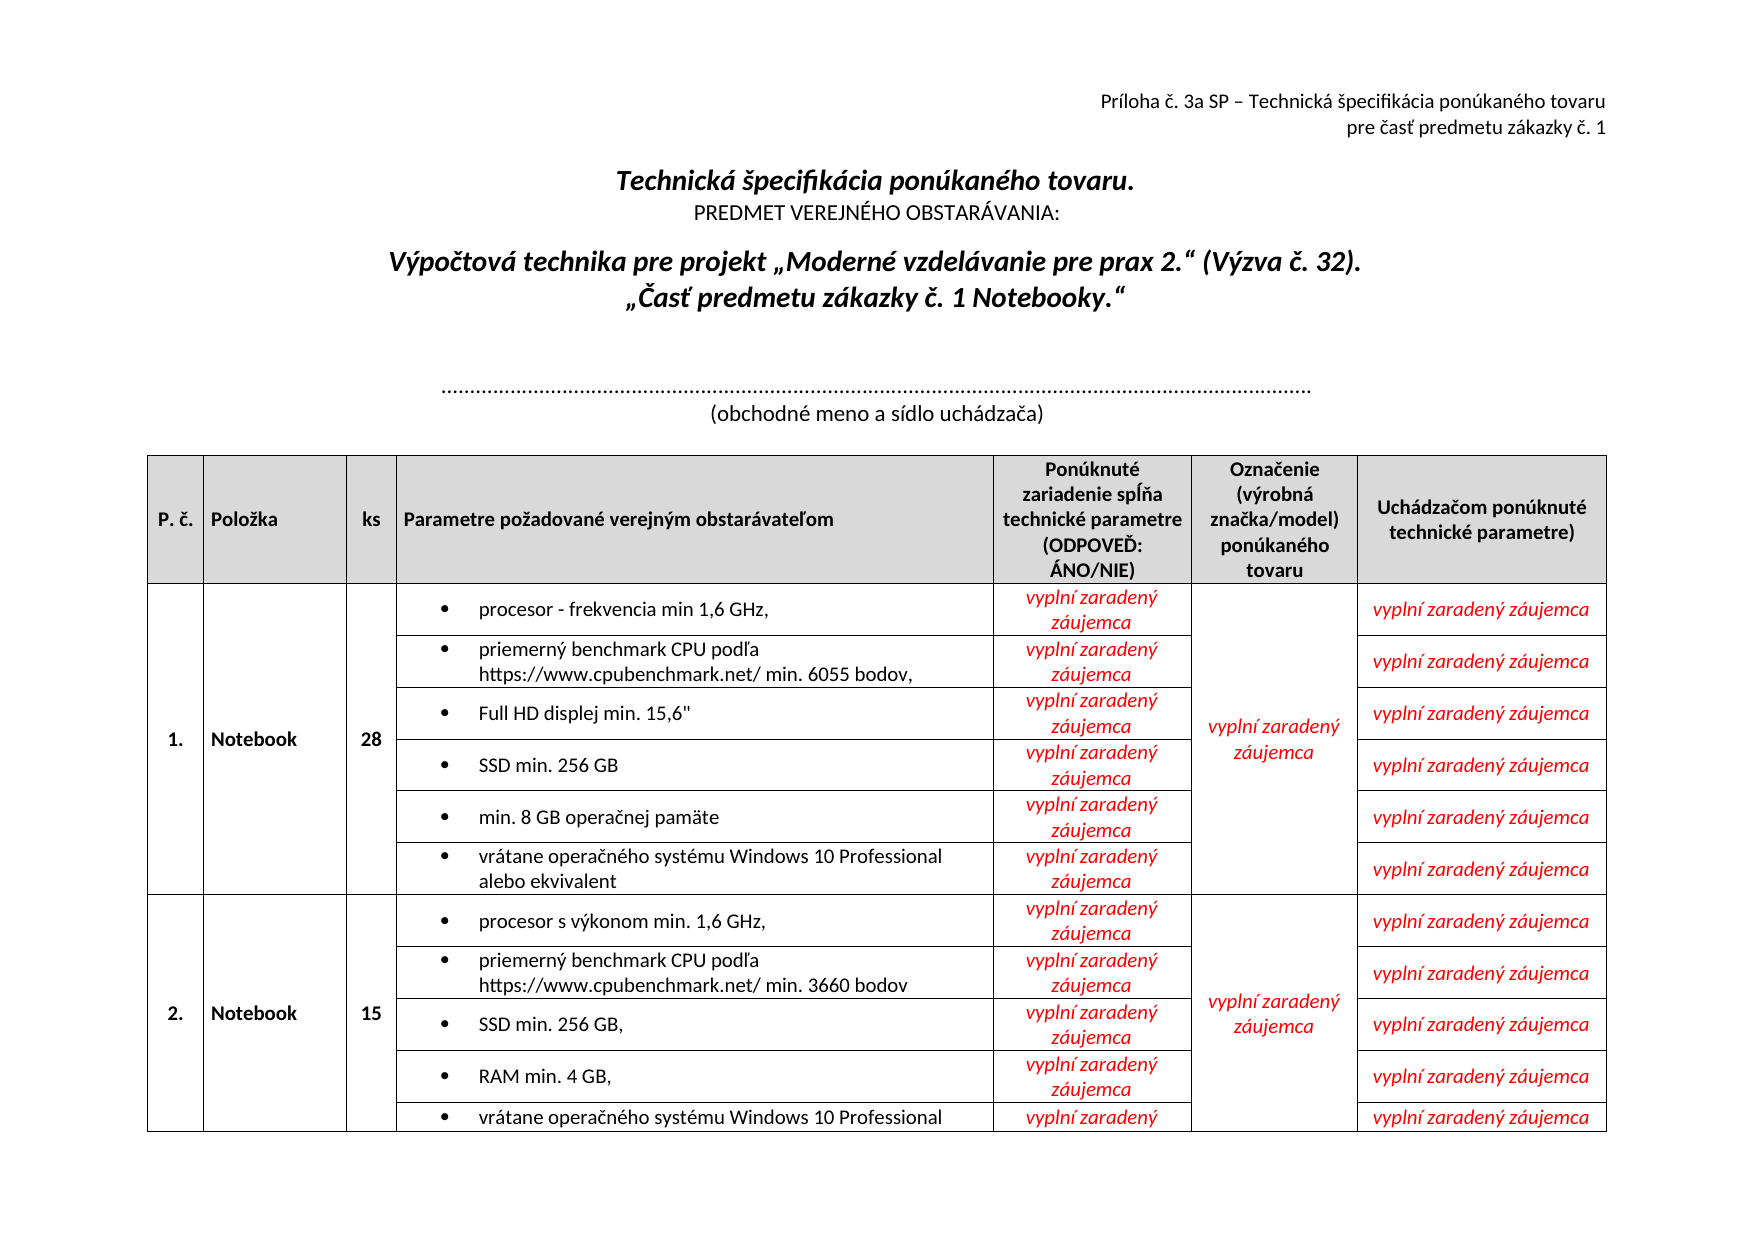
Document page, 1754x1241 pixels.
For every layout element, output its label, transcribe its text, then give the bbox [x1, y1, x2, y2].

text „Časť predmetu zákazky č. 1 Notebooky.“ [148, 279, 1606, 315]
table_cell 15 [347, 895, 396, 1131]
table_cell vyplní zaradený záujemca [994, 947, 1191, 998]
table_header Ponúknuté zariadenie spĺňa technické parametre (ODPOVEĎ: ÁNO/NIE) [994, 456, 1191, 583]
text ....................................................................................................................................................... [148, 371, 1606, 399]
table_cell Notebook [204, 895, 346, 1131]
text Technická špecifikácia ponúkaného tovaru. [148, 162, 1606, 198]
table_header P. č. [148, 456, 203, 583]
table_header Položka [204, 456, 346, 583]
table_cell 2. [148, 895, 203, 1131]
table_cell vyplní zaradený záujemca [1358, 843, 1606, 894]
table_cell vyplní zaradený záujemca [1358, 947, 1606, 998]
text Výpočtová technika pre projekt „Moderné vzdelávanie pre prax 2.“ (Výzva č. 32). [148, 243, 1606, 279]
table_header Označenie (výrobná značka/model) ponúkaného tovaru [1192, 456, 1357, 583]
table_cell min. 8 GB operačnej pamäte [397, 791, 993, 842]
table_cell vyplní zaradený záujemca [994, 895, 1191, 946]
table_cell SSD min. 256 GB [397, 740, 993, 790]
text (obchodné meno a sídlo uchádzača) [148, 399, 1606, 427]
table_cell vyplní zaradený záujemca [1358, 1103, 1606, 1131]
table_cell vyplní zaradený záujemca [1358, 584, 1606, 635]
table_cell vyplní zaradený záujemca [1358, 999, 1606, 1050]
table_cell procesor s výkonom min. 1,6 GHz, [397, 895, 993, 946]
table_cell vyplní zaradený záujemca [994, 791, 1191, 842]
table_header Uchádzačom ponúknuté technické parametre) [1358, 456, 1606, 583]
table_cell vyplní zaradený záujemca [994, 1051, 1191, 1102]
table_cell vyplní zaradený záujemca [1192, 895, 1357, 1131]
table_cell SSD min. 256 GB, [397, 999, 993, 1050]
table_cell vyplní zaradený záujemca [1358, 1051, 1606, 1102]
table_cell 1. [148, 584, 203, 894]
table_cell priemerný benchmark CPU podľa https://www.cpubenchmark.net/ min. 3660 bodov [397, 947, 993, 998]
table_cell vyplní zaradený záujemca [1358, 791, 1606, 842]
table_cell vyplní zaradený záujemca [1192, 584, 1357, 894]
table_cell vyplní zaradený záujemca [994, 1103, 1191, 1131]
text predmet VEREJNÉHO OBSTARÁVANIA: [148, 198, 1606, 226]
table_cell vyplní zaradený záujemca [1358, 895, 1606, 946]
table_cell vyplní zaradený záujemca [994, 688, 1191, 738]
table_header ks [347, 456, 396, 583]
table_cell vrátane operačného systému Windows 10 Professional alebo ekvivalent [397, 1103, 993, 1131]
table_cell vyplní zaradený záujemca [994, 740, 1191, 790]
table_cell vyplní zaradený záujemca [994, 843, 1191, 894]
table_cell vyplní zaradený záujemca [994, 999, 1191, 1050]
table_cell vyplní zaradený záujemca [1358, 636, 1606, 687]
table_cell RAM min. 4 GB, [397, 1051, 993, 1102]
table_cell vyplní zaradený záujemca [994, 584, 1191, 635]
table_cell Notebook [204, 584, 346, 894]
table_cell procesor - frekvencia min 1,6 GHz, [397, 584, 993, 635]
table_cell vyplní zaradený záujemca [994, 636, 1191, 687]
table_cell Full HD displej min. 15,6" [397, 688, 993, 738]
table_cell priemerný benchmark CPU podľa https://www.cpubenchmark.net/ min. 6055 bodov, [397, 636, 993, 687]
table_cell 28 [347, 584, 396, 894]
table_cell vyplní zaradený záujemca [1358, 688, 1606, 738]
table_header Parametre požadované verejným obstarávateľom [397, 456, 993, 583]
table_cell vyplní zaradený záujemca [1358, 740, 1606, 790]
table_cell vrátane operačného systému Windows 10 Professional alebo ekvivalent [397, 843, 993, 894]
